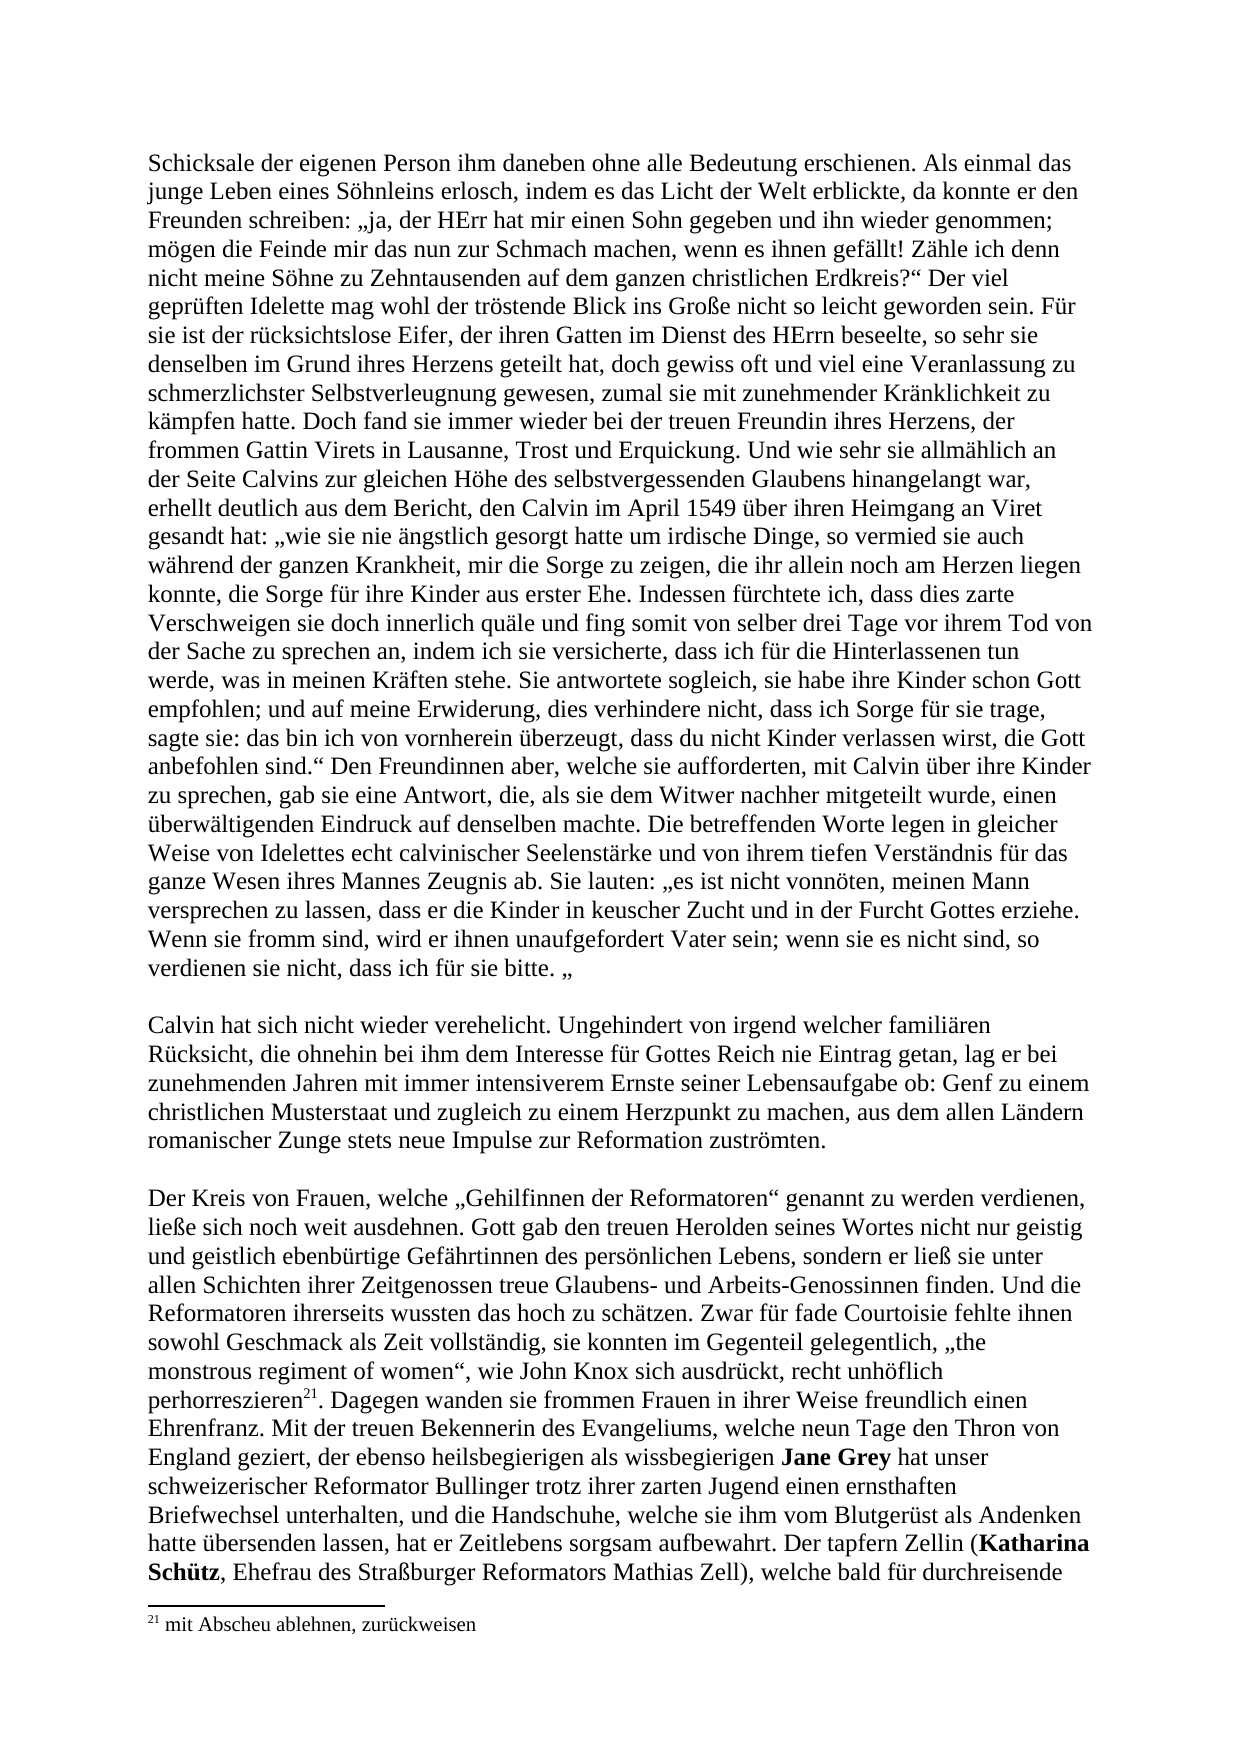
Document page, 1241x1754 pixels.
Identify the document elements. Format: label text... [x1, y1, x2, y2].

text Calvin hat sich nicht wieder verehelicht. Ungehindert von irgend welcher familiären Rücksicht, die ohnehin bei ihm dem Interesse für Gottes Reich nie Eintrag getan, lag er bei zunehmenden Jahren mit immer intensiverem Ernste seiner Lebensaufgabe ob: Genf zu einem christlichen Musterstaat und zugleich zu einem Herzpunkt zu machen, aus dem allen Ländern romanischer Zunge stets neue Impulse zur Reformation zuströmten. [148, 1011, 1093, 1154]
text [148, 148, 1093, 981]
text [148, 1183, 1093, 1586]
